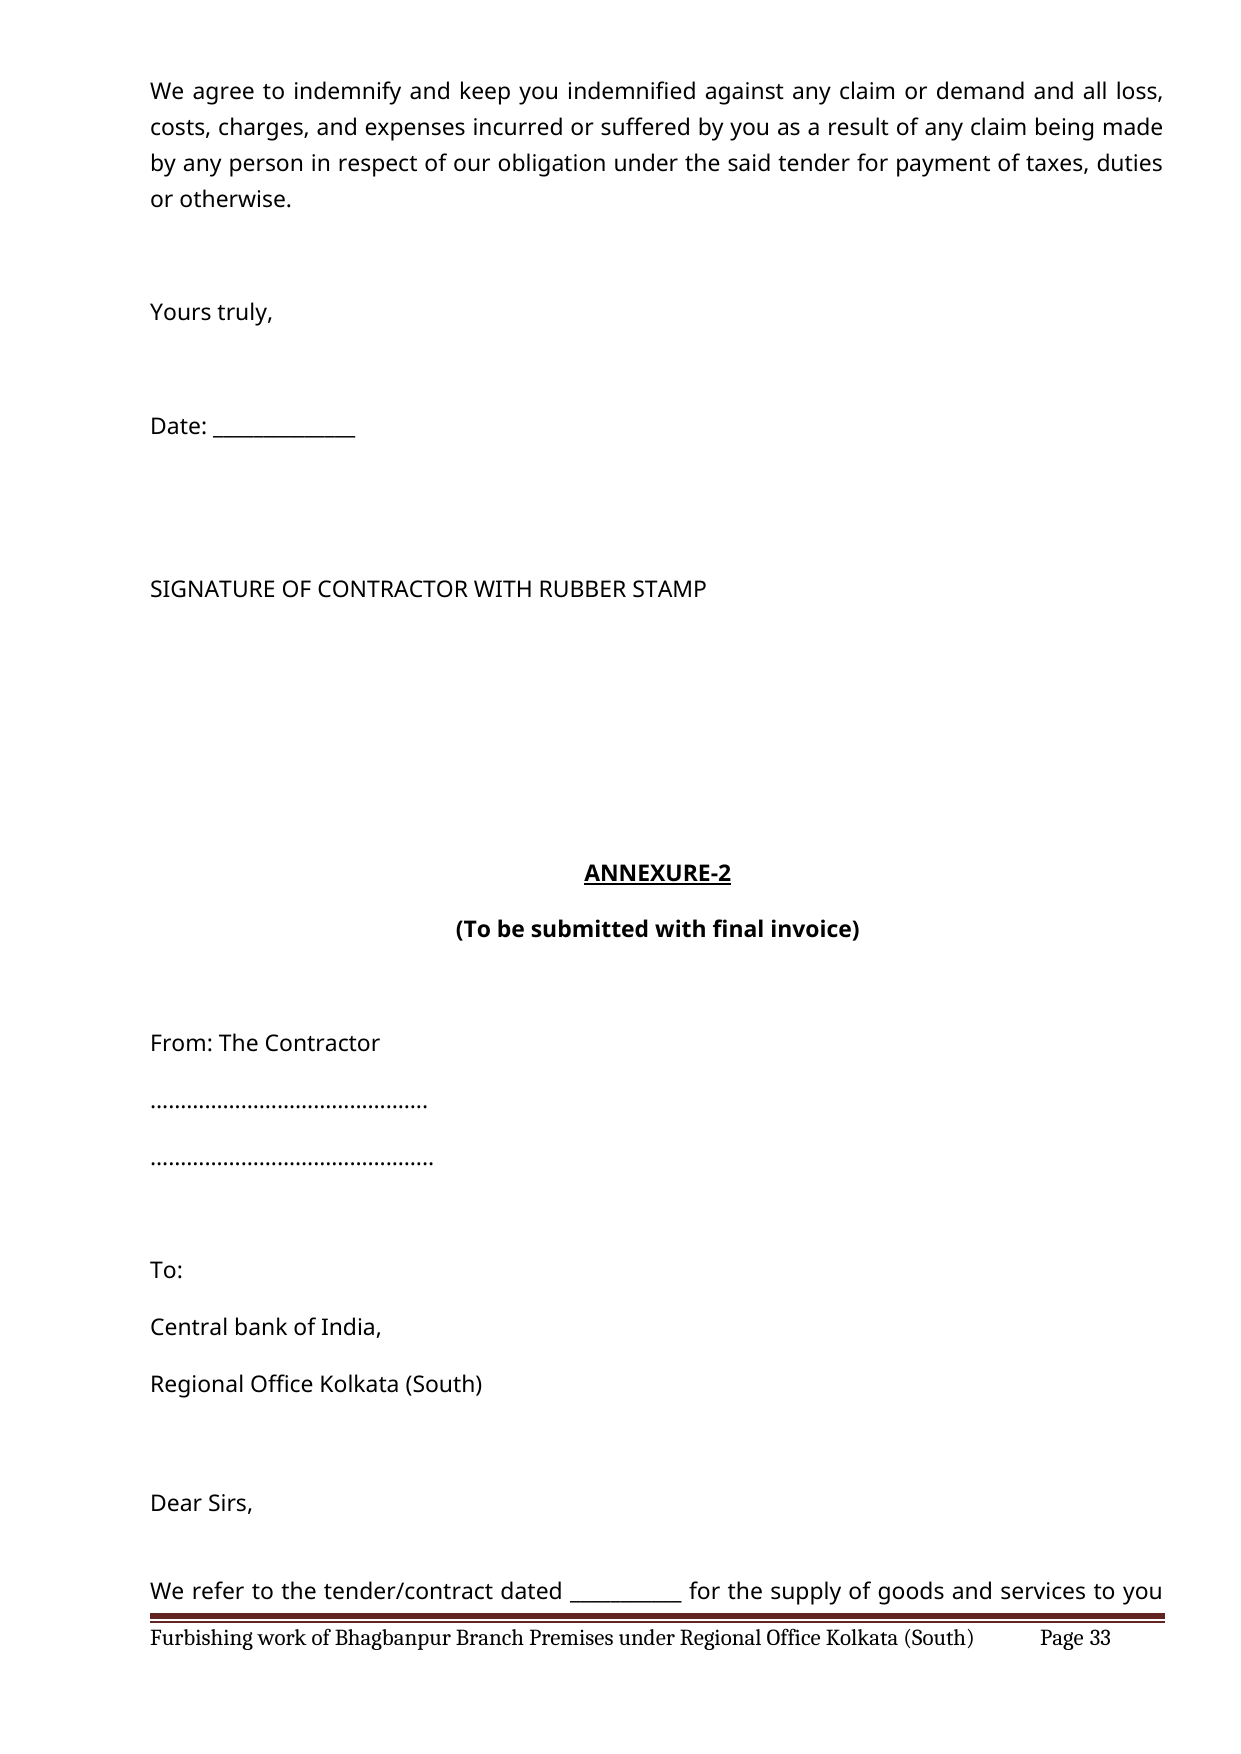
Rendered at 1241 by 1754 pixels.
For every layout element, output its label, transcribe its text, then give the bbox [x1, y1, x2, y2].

text Date: ______________ [150, 410, 1165, 441]
text ANNEXURE-2 [150, 857, 1165, 888]
text ………………………………………. [150, 1084, 1165, 1115]
text We agree to indemnify and keep you indemnified against any claim or demand and all loss, costs, charges, and expenses incurred or suffered by you as a result of any claim being made by any person in respect of our obligation under the said tender for payment of taxes, duties or otherwise. [150, 75, 1165, 214]
text Central bank of India, [150, 1311, 1165, 1342]
text Dear Sirs, [150, 1487, 1165, 1518]
text ……………………………………….. [150, 1140, 1165, 1172]
text Yours truly, [150, 296, 1165, 328]
text SIGNATURE OF CONTRACTOR WITH RUBBER STAMP [150, 573, 1165, 604]
text To: [150, 1254, 1165, 1285]
text Regional Office Kolkata (South) [150, 1367, 1165, 1399]
text (To be submitted with final invoice) [150, 913, 1165, 944]
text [150, 1575, 1165, 1606]
text From: The Contractor [150, 1027, 1165, 1058]
